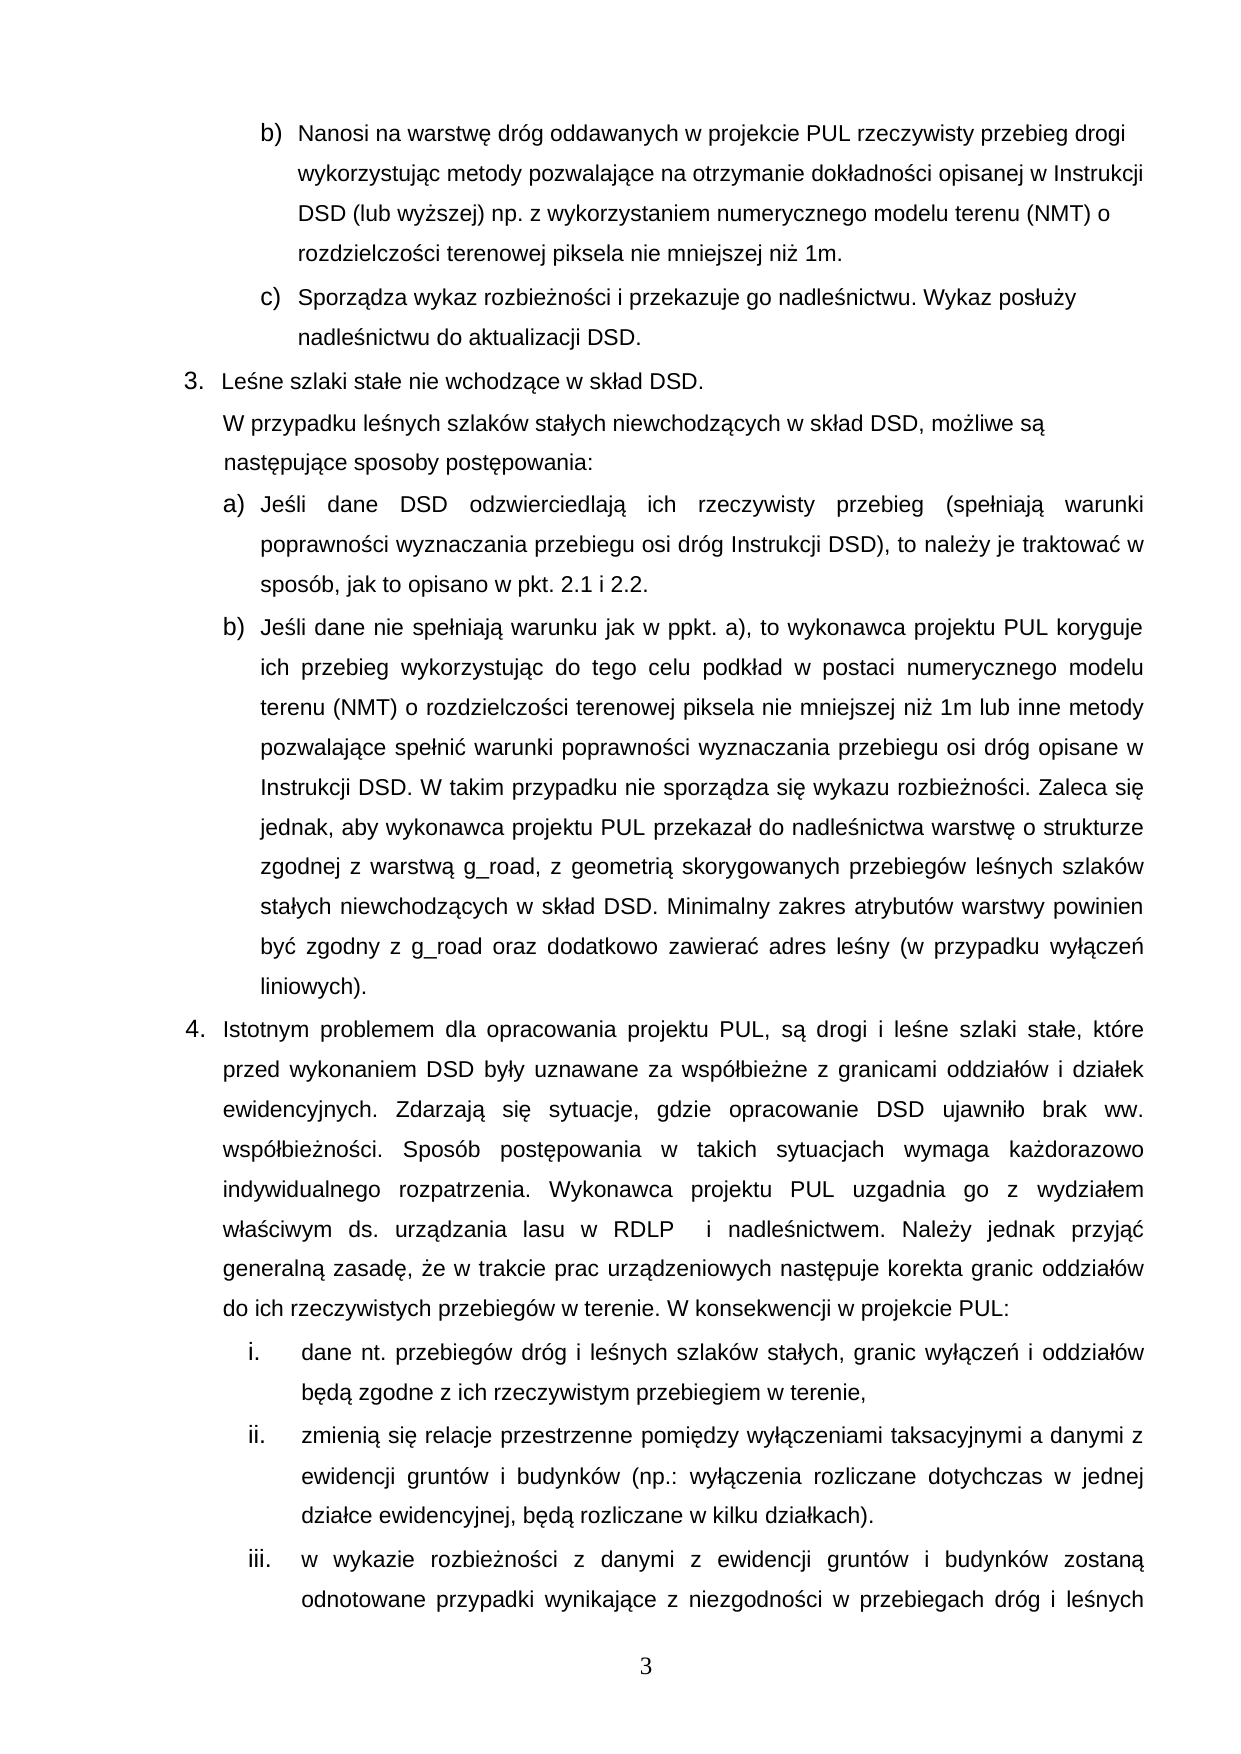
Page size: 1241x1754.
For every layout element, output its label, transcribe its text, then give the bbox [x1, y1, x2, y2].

list Jeśli dane nie spełniają warunku jak w ppkt. a), to wykonawca projektu PUL koryguje ich przebieg wykorzystując do tego celu podkład w postaci numerycznego modelu terenu (NMT) o rozdzielczości terenowej piksela nie mniejszej niż 1m lub inne metody pozwalające spełnić warunki poprawności wyznaczania przebiegu osi dróg opisane w Instrukcji DSD. W takim przypadku nie sporządza się wykazu rozbieżności. Zaleca się jednak, aby wykonawca projektu PUL przekazał do nadleśnictwa warstwę o strukturze zgodnej z warstwą g_road, z geometrią skorygowanych przebiegów leśnych szlaków stałych niewchodzących w skład DSD. Minimalny zakres atrybutów warstwy powinien być zgodny z g_road oraz dodatkowo zawierać adres leśny (w przypadku wyłączeń liniowych). [223, 612, 1144, 999]
list Sporządza wykaz rozbieżności i przekazuje go nadleśnictwu. Wykaz posłuży nadleśnictwu do aktualizacji DSD. [260, 282, 1144, 350]
list Istotnym problemem dla opracowania projektu PUL, są drogi i leśne szlaki stałe, które przed wykonaniem DSD były uznawane za współbieżne z granicami oddziałów i działek ewidencyjnych. Zdarzają się sytuacje, gdzie opracowanie DSD ujawniło brak ww. współbieżności. Sposób postępowania w takich sytuacjach wymaga każdorazowo indywidualnego rozpatrzenia. Wykonawca projektu PUL uzgadnia go z wydziałem właściwym ds. urządzania lasu w RDLP i nadleśnictwem. Należy jednak przyjąć generalną zasadę, że w trakcie prac urządzeniowych następuje korekta granic oddziałów do ich rzeczywistych przebiegów w terenie. W konsekwencji w projekcie PUL: [185, 1014, 1144, 1321]
list Leśne szlaki stałe nie wchodzące w skład DSD. [184, 366, 1144, 394]
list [248, 1544, 1144, 1612]
text W przypadku leśnych szlaków stałych niewchodzących w skład DSD, możliwe są następujące sposoby postępowania: [223, 409, 1144, 475]
list zmienią się relacje przestrzenne pomiędzy wyłączeniami taksacyjnymi a danymi z ewidencji gruntów i budynków (np.: wyłączenia rozliczane dotychczas w jednej działce ewidencyjnej, będą rozliczane w kilku działkach). [248, 1420, 1144, 1529]
list dane nt. przebiegów dróg i leśnych szlaków stałych, granic wyłączeń i oddziałów będą zgodne z ich rzeczywistym przebiegiem w terenie, [248, 1337, 1144, 1405]
list Nanosi na warstwę dróg oddawanych w projekcie PUL rzeczywisty przebieg drogi wykorzystując metody pozwalające na otrzymanie dokładności opisanej w Instrukcji DSD (lub wyższej) np. z wykorzystaniem numerycznego modelu terenu (NMT) o rozdzielczości terenowej piksela nie mniejszej niż 1m. [260, 118, 1144, 266]
list Jeśli dane DSD odzwierciedlają ich rzeczywisty przebieg (spełniają warunki poprawności wyznaczania przebiegu osi dróg Instrukcji DSD), to należy je traktować w sposób, jak to opisano w pkt. 2.1 i 2.2. [223, 488, 1144, 597]
